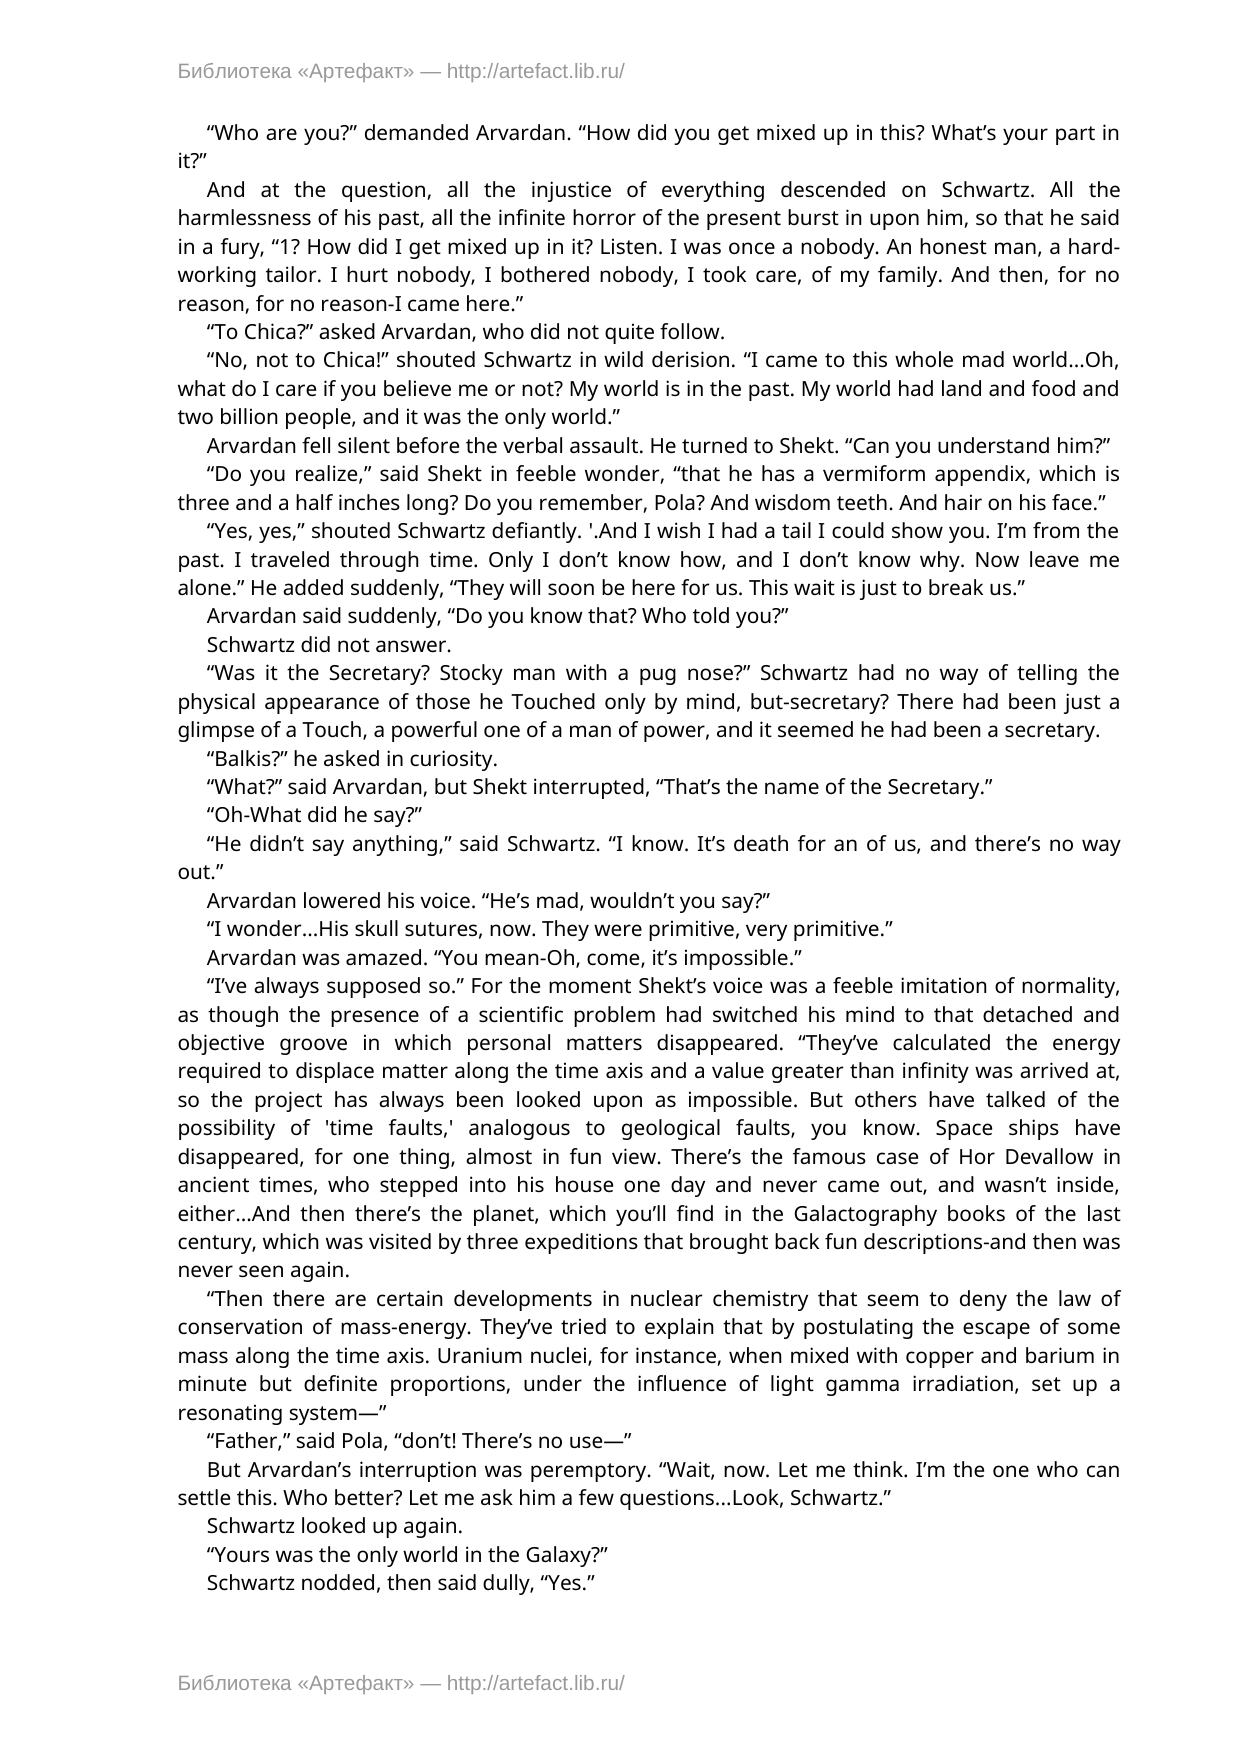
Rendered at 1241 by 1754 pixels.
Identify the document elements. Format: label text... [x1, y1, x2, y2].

text “Then there are certain developments in nuclear chemistry that seem to deny the law of conservation of mass-energy. They’ve tried to explain that by postulating the escape of some mass along the time axis. Uranium nuclei, for instance, when mixed with copper and barium in minute but definite proportions, under the influence of light gamma irradiation, set up a resonating system—” [177, 1284, 1122, 1426]
text Schwartz did not answer. [177, 630, 1122, 658]
text Schwartz nodded, then said dully, “Yes.” [177, 1568, 1122, 1597]
text Arvardan fell silent before the verbal assault. He turned to Shekt. “Can you understand him?” [177, 431, 1122, 459]
text Schwartz looked up again. [177, 1512, 1122, 1540]
text Arvardan said suddenly, “Do you know that? Who told you?” [177, 602, 1122, 630]
text Arvardan was amazed. “You mean-Oh, come, it’s impossible.” [177, 943, 1122, 971]
text “Balkis?” he asked in curiosity. [177, 744, 1122, 772]
text “Do you realize,” said Shekt in feeble wonder, “that he has a vermiform appendix, which is three and a half inches long? Do you remember, Pola? And wisdom teeth. And hair on his face.” [177, 459, 1122, 516]
text But Arvardan’s interruption was peremptory. “Wait, now. Let me think. I’m the one who can settle this. Who better? Let me ask him a few questions...Look, Schwartz.” [177, 1455, 1122, 1512]
text “I’ve always supposed so.” For the moment Shekt’s voice was a feeble imitation of normality, as though the presence of a scientific problem had switched his mind to that detached and objective groove in which personal matters disappeared. “They’ve calculated the energy required to displace matter along the time axis and a value greater than infinity was arrived at, so the project has always been looked upon as impossible. But others have talked of the possibility of 'time faults,' analogous to geological faults, you know. Space ships have disappeared, for one thing, almost in fun view. There’s the famous case of Hor Devallow in ancient times, who stepped into his house one day and never came out, and wasn’t inside, either...And then there’s the planet, which you’ll find in the Galactography books of the last century, which was visited by three expeditions that brought back fun descriptions-and then was never seen again. [177, 971, 1122, 1284]
text “To Chica?” asked Arvardan, who did not quite follow. [177, 317, 1122, 346]
text Arvardan lowered his voice. “He’s mad, wouldn’t you say?” [177, 886, 1122, 914]
text “Oh-What did he say?” [177, 801, 1122, 829]
text “I wonder...His skull sutures, now. They were primitive, very primitive.” [177, 914, 1122, 943]
text “Who are you?” demanded Arvardan. “How did you get mixed up in this? What’s your part in it?” [177, 118, 1122, 175]
text “Yours was the only world in the Galaxy?” [177, 1540, 1122, 1568]
text “Was it the Secretary? Stocky man with a pug nose?” Schwartz had no way of telling the physical appearance of those he Touched only by mind, but-secretary? There had been just a glimpse of a Touch, a powerful one of a man of power, and it seemed he had been a secretary. [177, 658, 1122, 744]
text “No, not to Chica!” shouted Schwartz in wild derision. “I came to this whole mad world...Oh, what do I care if you believe me or not? My world is in the past. My world had land and food and two billion people, and it was the only world.” [177, 346, 1122, 431]
text “Yes, yes,” shouted Schwartz defiantly. '.And I wish I had a tail I could show you. I’m from the past. I traveled through time. Only I don’t know how, and I don’t know why. Now leave me alone.” He added suddenly, “They will soon be here for us. This wait is just to break us.” [177, 516, 1122, 602]
text “He didn’t say anything,” said Schwartz. “I know. It’s death for an of us, and there’s no way out.” [177, 829, 1122, 886]
text And at the question, all the injustice of everything descended on Schwartz. All the harmlessness of his past, all the infinite horror of the present burst in upon him, so that he said in a fury, “1? How did I get mixed up in it? Listen. I was once a nobody. An honest man, a hard-working tailor. I hurt nobody, I bothered nobody, I took care, of my family. And then, for no reason, for no reason-I came here.” [177, 175, 1122, 317]
text “Father,” said Pola, “don’t! There’s no use—” [177, 1426, 1122, 1455]
text “What?” said Arvardan, but Shekt interrupted, “That’s the name of the Secretary.” [177, 772, 1122, 801]
